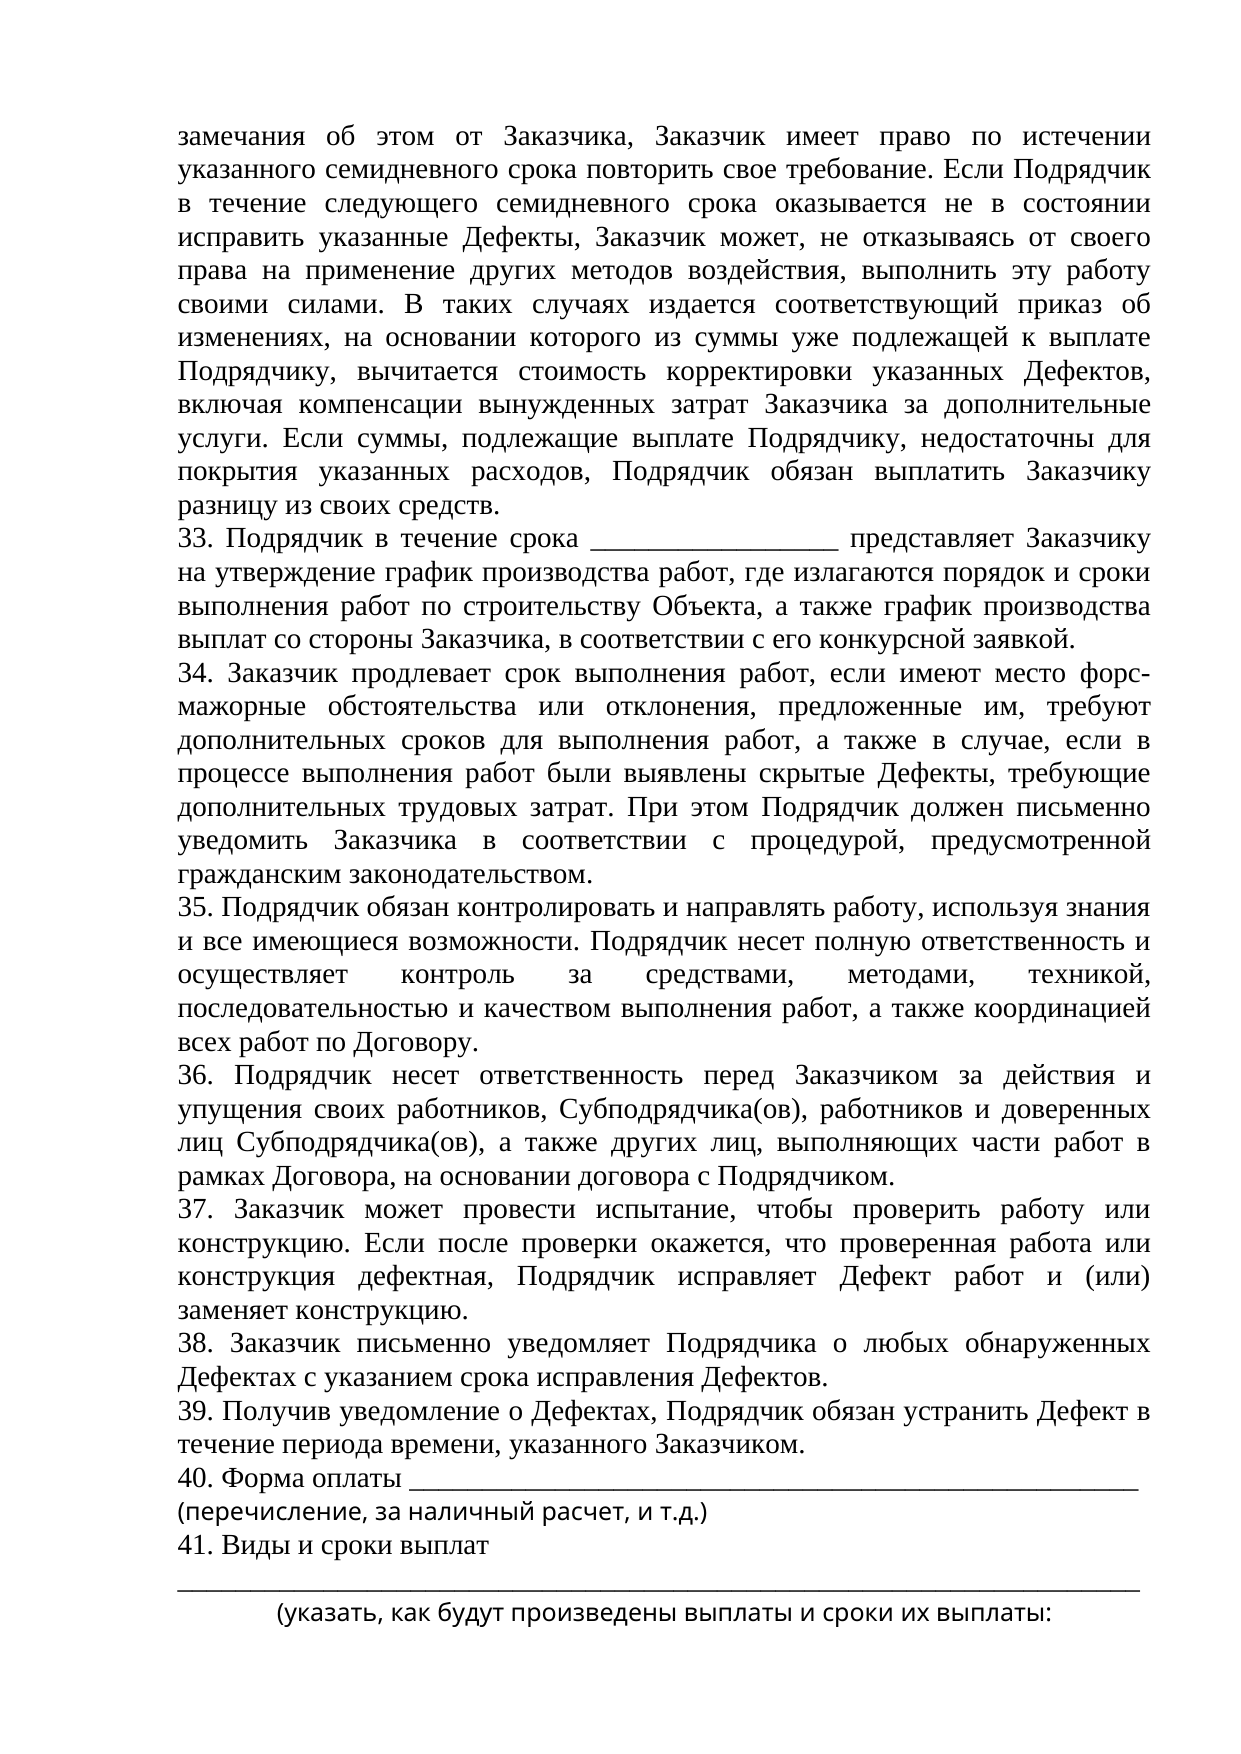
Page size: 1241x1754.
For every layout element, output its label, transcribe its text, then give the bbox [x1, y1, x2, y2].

text 36. Подрядчик несет ответственность перед Заказчиком за действия и упущения своих работников, Субподрядчика(ов), работников и доверенных лиц Субподрядчика(ов), а также других лиц, выполняющих части работ в рамках Договора, на основании договора с Подрядчиком. [177, 1057, 1152, 1191]
text (перечисление, за наличный расчет, и т.д.) [177, 1493, 1152, 1527]
text 35. Подрядчик обязан контролировать и направлять работу, используя знания и все имеющиеся возможности. Подрядчик несет полную ответственность и осуществляет контроль за средствами, методами, техникой, последовательностью и качеством выполнения работ, а также координацией всех работ по Договору. [177, 889, 1152, 1057]
text 40. Форма оплаты __________________________________________________ [177, 1460, 1152, 1493]
text 37. Заказчик может провести испытание, чтобы проверить работу или конструкцию. Если после проверки окажется, что проверенная работа или конструкция дефектная, Подрядчик исправляет Дефект работ и (или) заменяет конструкцию. [177, 1191, 1152, 1326]
text 34. Заказчик продлевает срок выполнения работ, если имеют место форс-мажорные обстоятельства или отклонения, предложенные им, требуют дополнительных сроков для выполнения работ, а также в случае, если в процессе выполнения работ были выявлены скрытые Дефекты, требующие дополнительных трудовых затрат. При этом Подрядчик должен письменно уведомить Заказчика в соответствии с процедурой, предусмотренной гражданским законодательством. [177, 655, 1152, 889]
text __________________________________________________________________ [177, 1561, 1152, 1594]
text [177, 118, 1152, 521]
text (указать, как будут произведены выплаты и сроки их выплаты: [177, 1594, 1152, 1628]
text 38. Заказчик письменно уведомляет Подрядчика о любых обнаруженных Дефектах с указанием срока исправления Дефектов. [177, 1326, 1152, 1393]
text 33. Подрядчик в течение срока _________________ представляет Заказчику на утверждение график производства работ, где излагаются порядок и сроки выполнения работ по строительству Объекта, а также график производства выплат со стороны Заказчика, в соответствии с его конкурсной заявкой. [177, 521, 1152, 655]
text 39. Получив уведомление о Дефектах, Подрядчик обязан устранить Дефект в течение периода времени, указанного Заказчиком. [177, 1393, 1152, 1460]
text 41. Виды и сроки выплат [177, 1527, 1152, 1561]
